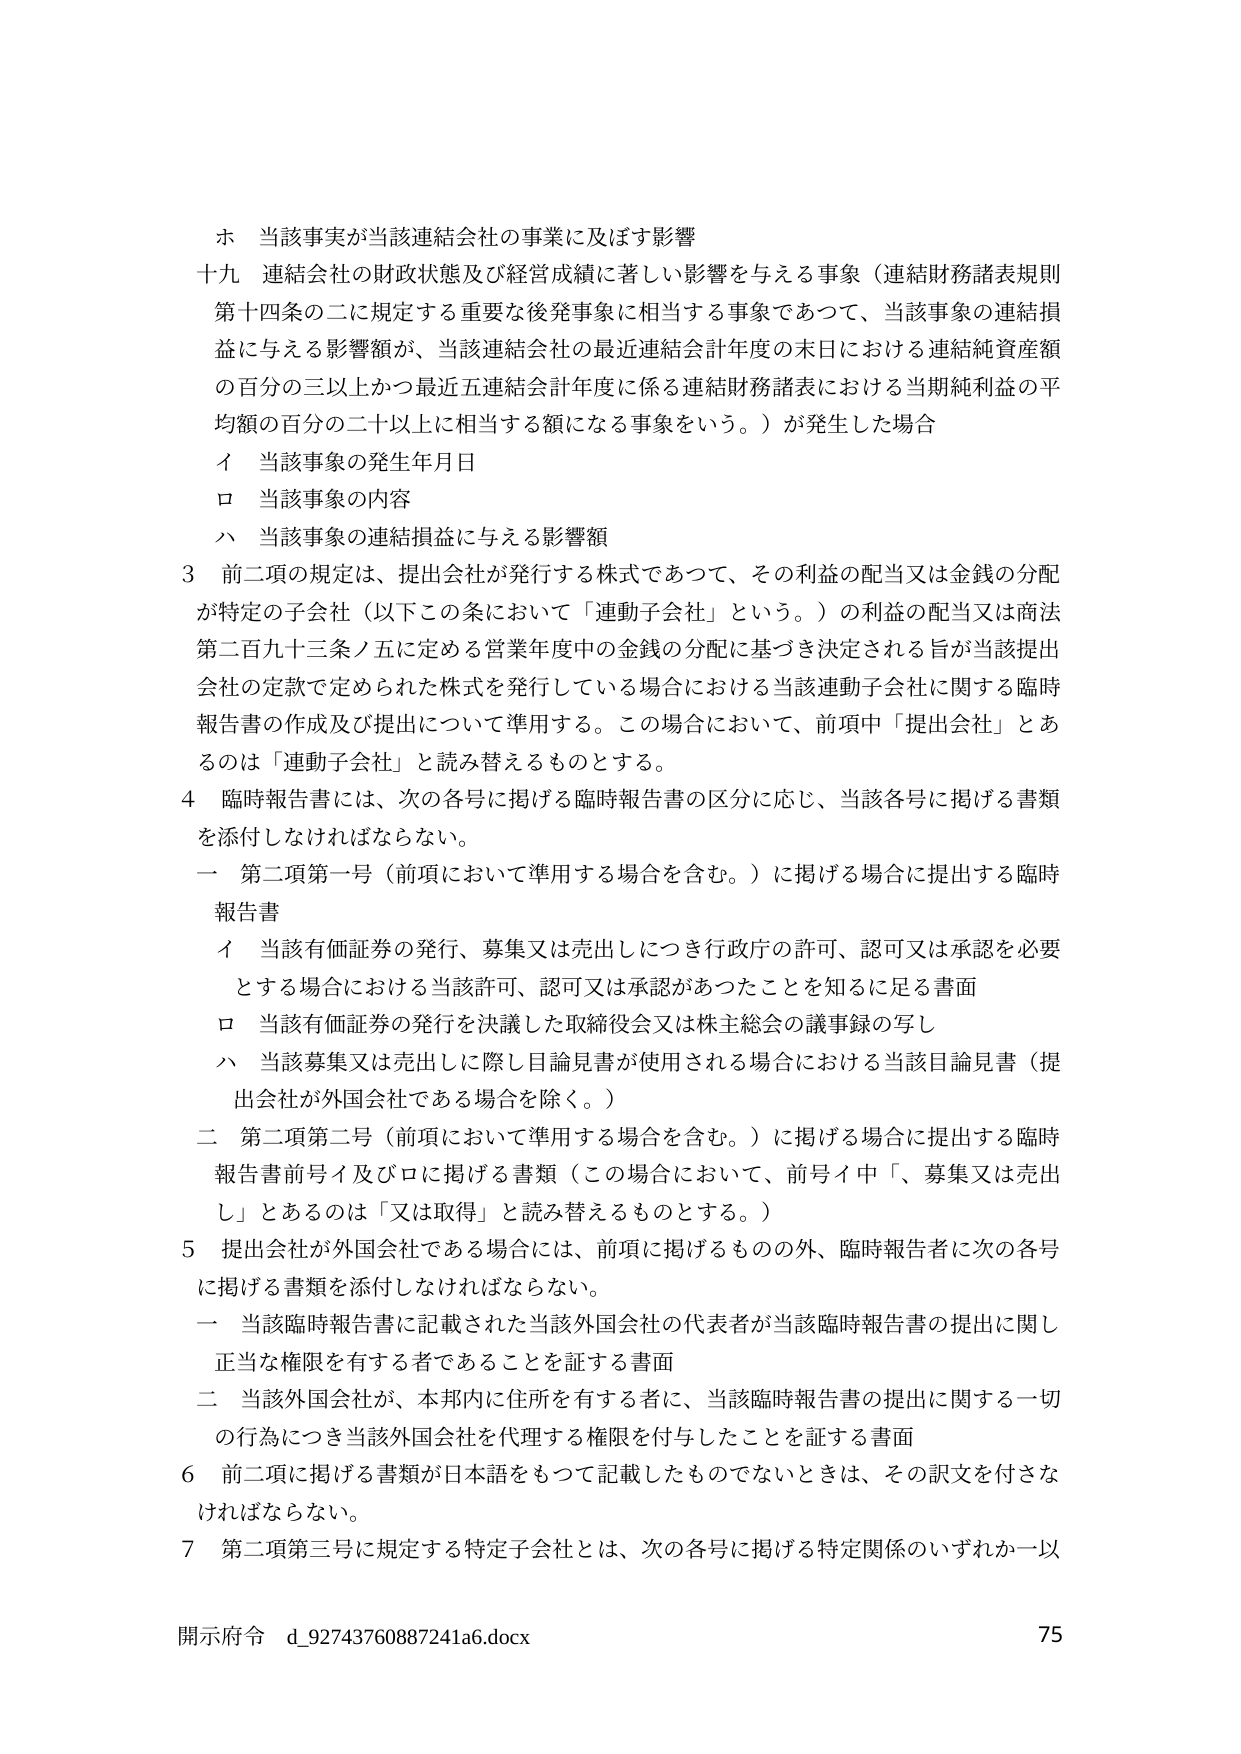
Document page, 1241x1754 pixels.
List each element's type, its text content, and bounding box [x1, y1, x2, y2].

text ロ 当該有価証券の発行を決議した取締役会又は株主総会の議事録の写し [215, 1004, 1063, 1042]
text ホ 当該事実が当該連結会社の事業に及ぼす影響 [214, 217, 1063, 254]
text ４ 臨時報告書には、次の各号に掲げる臨時報告書の区分に応じ、当該各号に掲げる書類を添付しなければならない。 [177, 779, 1063, 854]
text 二 第二項第二号（前項において準用する場合を含む。）に掲げる場合に提出する臨時報告書前号イ及びロに掲げる書類（この場合において、前号イ中「、募集又は売出し」とあるのは「又は取得」と読み替えるものとする。） [196, 1117, 1063, 1229]
text ５ 提出会社が外国会社である場合には、前項に掲げるものの外、臨時報告者に次の各号に掲げる書類を添付しなければならない。 [177, 1229, 1063, 1304]
text 一 当該臨時報告書に記載された当該外国会社の代表者が当該臨時報告書の提出に関し正当な権限を有する者であることを証する書面 [196, 1304, 1063, 1379]
text 二 当該外国会社が、本邦内に住所を有する者に、当該臨時報告書の提出に関する一切の行為につき当該外国会社を代理する権限を付与したことを証する書面 [196, 1379, 1063, 1454]
text ハ 当該事象の連結損益に与える影響額 [214, 517, 1063, 554]
text ロ 当該事象の内容 [214, 479, 1063, 517]
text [177, 1529, 1063, 1567]
text 一 第二項第一号（前項において準用する場合を含む。）に掲げる場合に提出する臨時報告書 [196, 854, 1063, 929]
text イ 当該有価証券の発行、募集又は売出しにつき行政庁の許可、認可又は承認を必要とする場合における当該許可、認可又は承認があつたことを知るに足る書面 [215, 929, 1063, 1004]
text 十九 連結会社の財政状態及び経営成績に著しい影響を与える事象（連結財務諸表規則第十四条の二に規定する重要な後発事象に相当する事象であつて、当該事象の連結損益に与える影響額が、当該連結会社の最近連結会計年度の末日における連結純資産額の百分の三以上かつ最近五連結会計年度に係る連結財務諸表における当期純利益の平均額の百分の二十以上に相当する額になる事象をいう。）が発生した場合 [196, 254, 1063, 442]
text ３ 前二項の規定は、提出会社が発行する株式であつて、その利益の配当又は金銭の分配が特定の子会社（以下この条において「連動子会社」という。）の利益の配当又は商法第二百九十三条ノ五に定める営業年度中の金銭の分配に基づき決定される旨が当該提出会社の定款で定められた株式を発行している場合における当該連動子会社に関する臨時報告書の作成及び提出について準用する。この場合において、前項中「提出会社」とあるのは「連動子会社」と読み替えるものとする。 [177, 554, 1063, 779]
text ハ 当該募集又は売出しに際し目論見書が使用される場合における当該目論見書（提出会社が外国会社である場合を除く。） [215, 1042, 1063, 1117]
text ６ 前二項に掲げる書類が日本語をもつて記載したものでないときは、その訳文を付さなければならない。 [177, 1454, 1063, 1529]
text イ 当該事象の発生年月日 [214, 442, 1063, 479]
